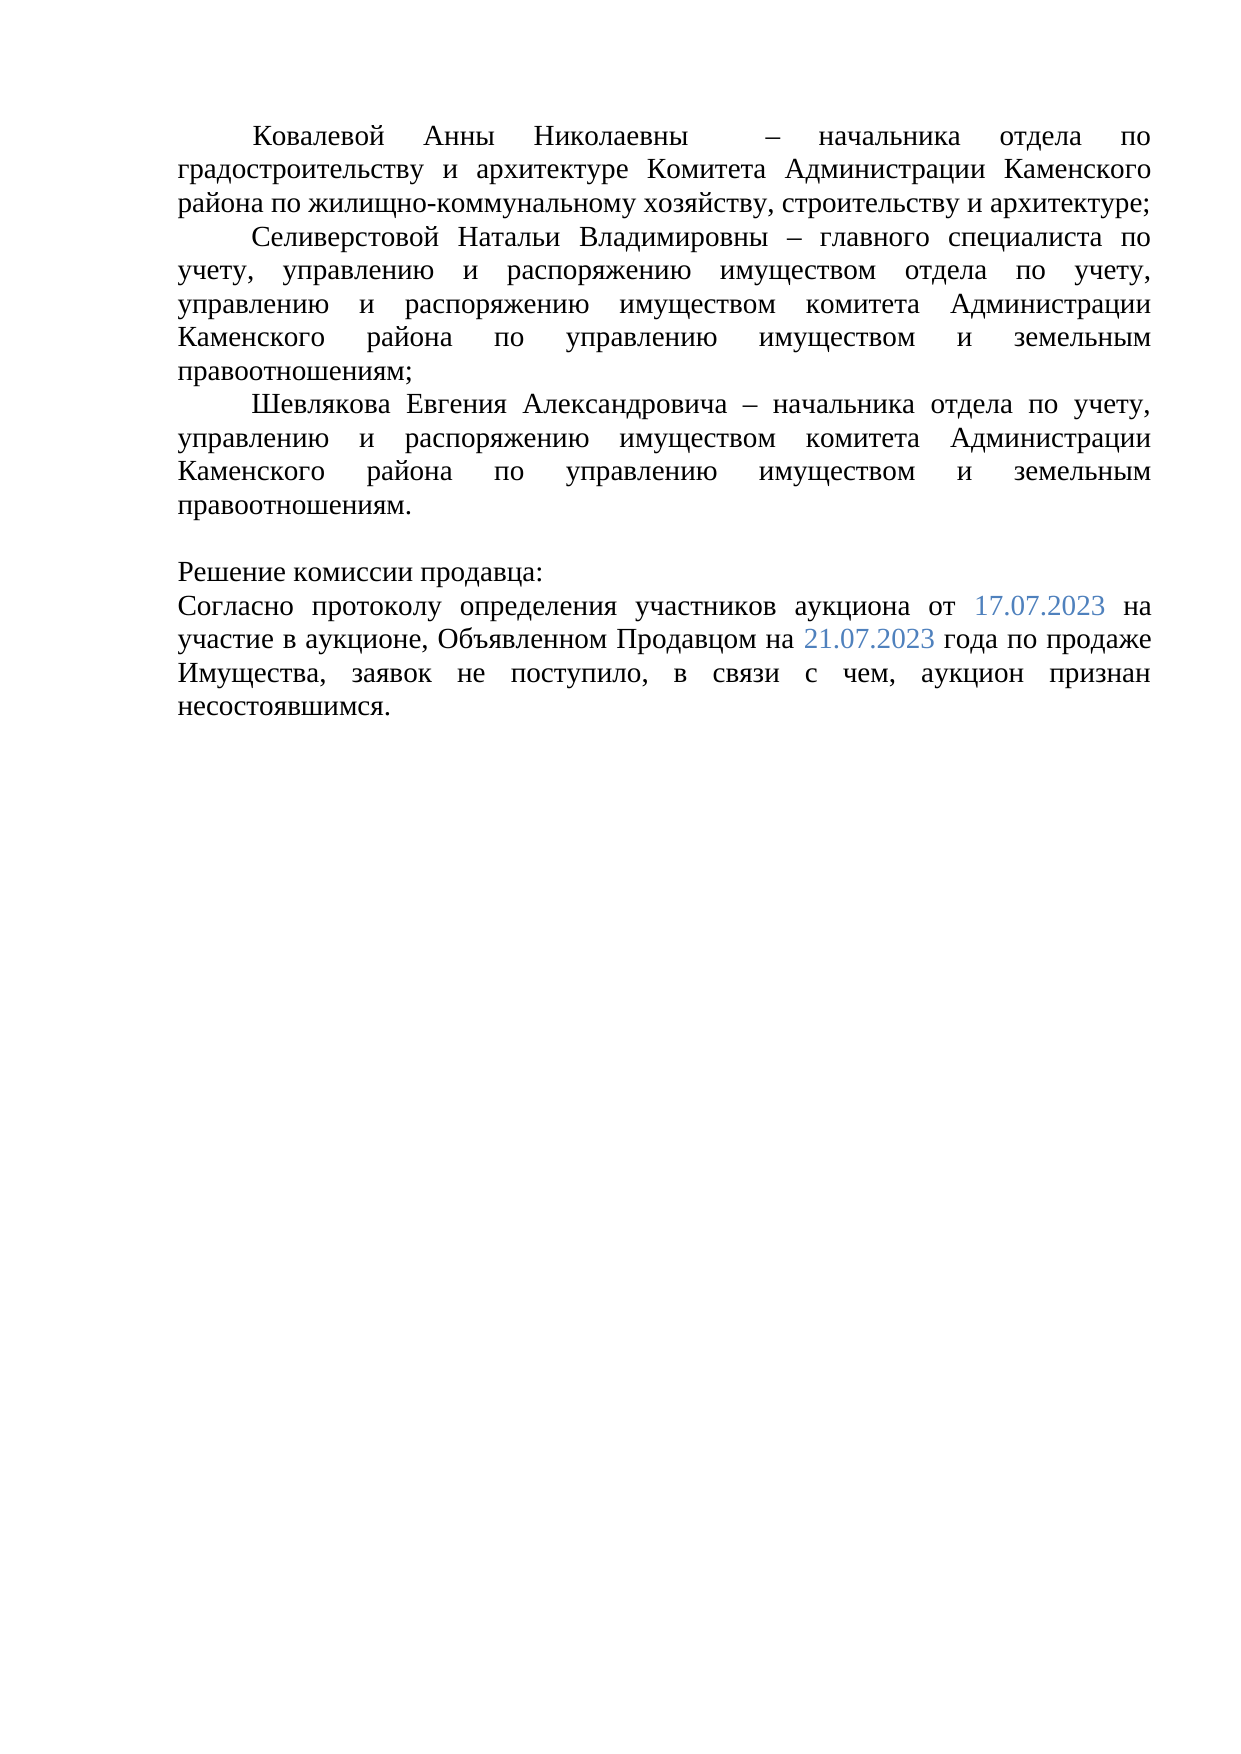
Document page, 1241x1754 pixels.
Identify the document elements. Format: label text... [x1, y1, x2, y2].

text Шевлякова Евгения Александровича – начальника отдела по учету, управлению и распоряжению имуществом комитета Администрации Каменского района по управлению имуществом и земельным правоотношениям. [177, 386, 1152, 521]
text Согласно протоколу определения участников аукциона от 17.07.2023 на участие в аукционе, Объявленном Продавцом на 21.07.2023 года по продаже Имущества, заявок не поступило, в связи с чем, аукцион признан несостоявшимся. [177, 588, 1152, 722]
text Решение комиссии продавца: [177, 554, 1152, 588]
text Селиверстовой Натальи Владимировны – главного специалиста по учету, управлению и распоряжению имуществом отдела по учету, управлению и распоряжению имуществом комитета Администрации Каменского района по управлению имуществом и земельным правоотношениям; [177, 219, 1152, 386]
text Ковалевой Анны Николаевны – начальника отдела по градостроительству и архитектуре Комитета Администрации Каменского района по жилищно-коммунальному хозяйству, строительству и архитектуре; [177, 118, 1152, 219]
